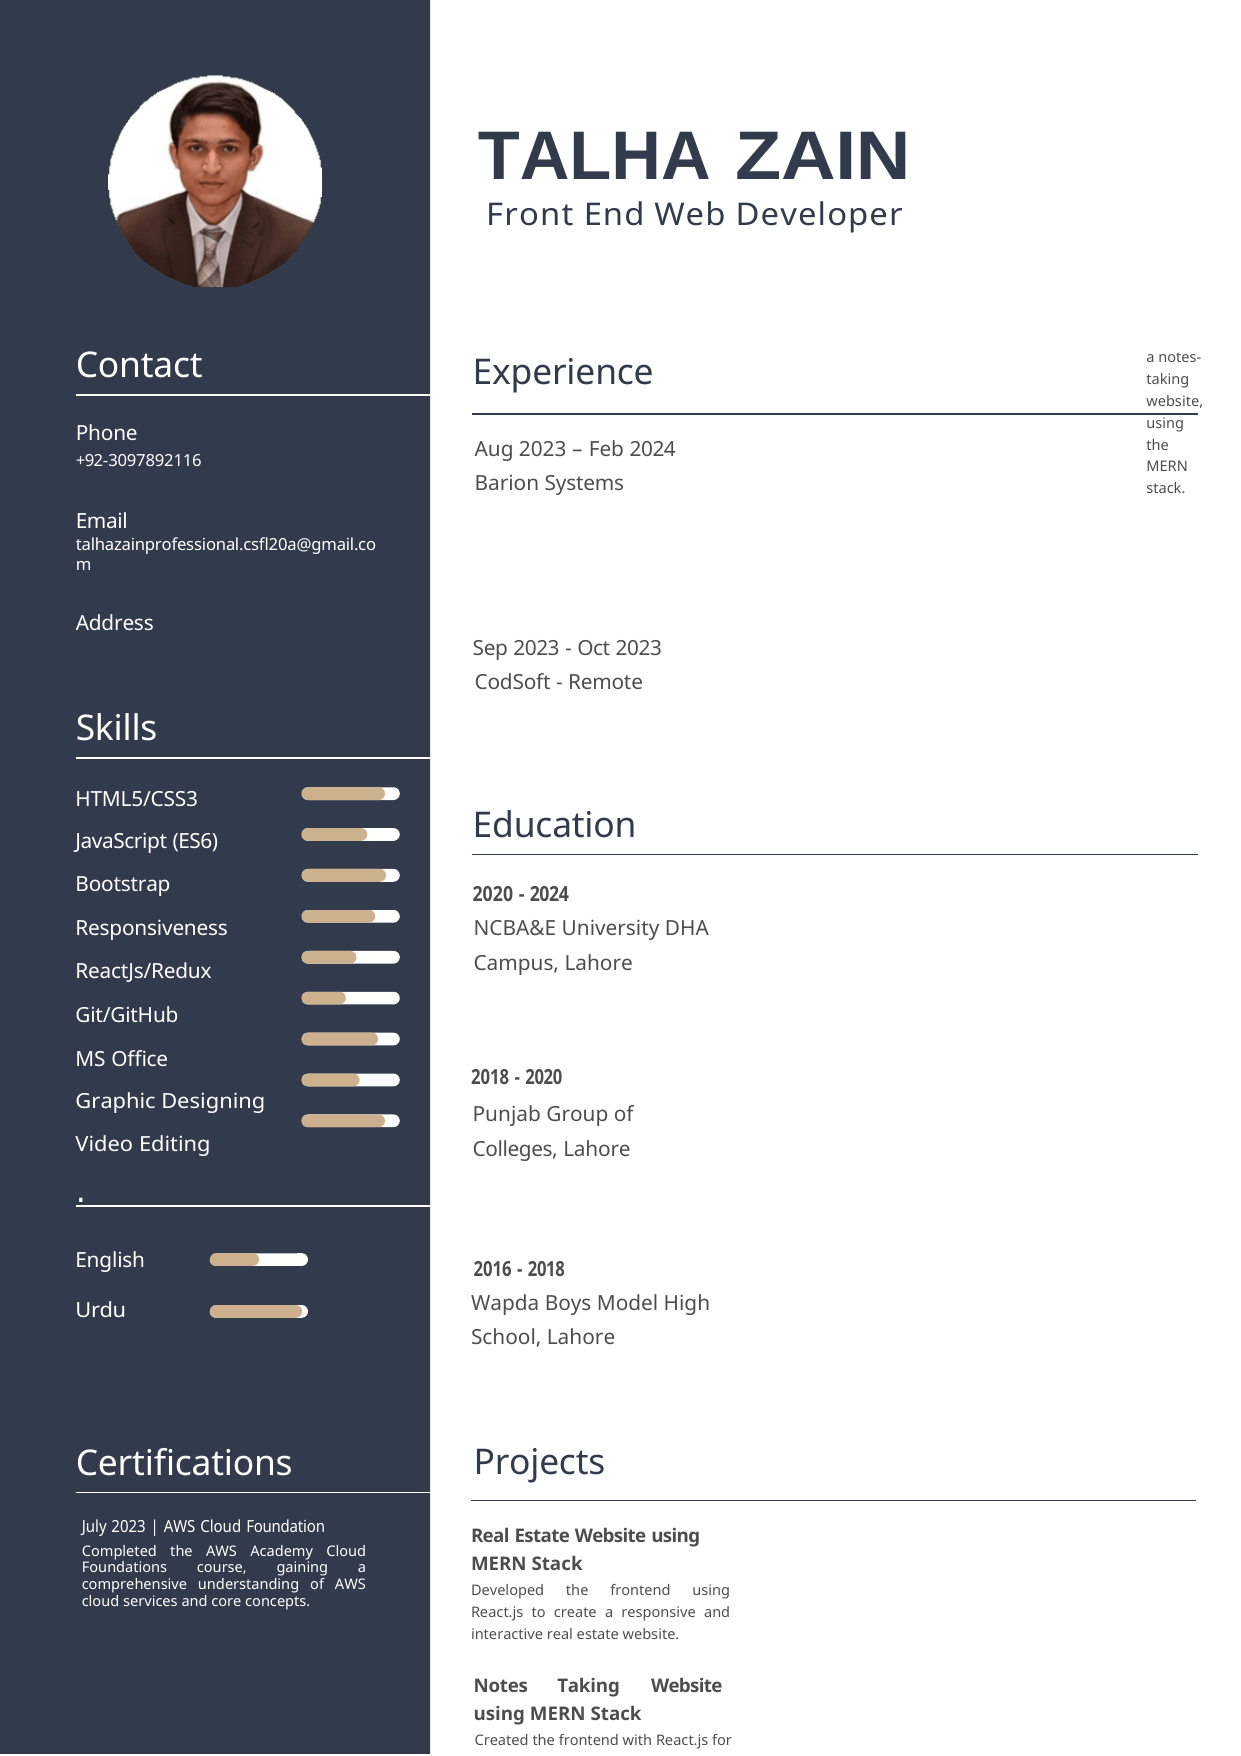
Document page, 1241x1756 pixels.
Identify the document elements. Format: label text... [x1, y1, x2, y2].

text NCBA&E University DHA Campus, Lahore [473, 913, 713, 976]
text Front End Web Developer [431, 195, 1209, 233]
title TALHA ZAIN [431, 116, 1209, 195]
text Sep 2023 - Oct 2023 [472, 633, 732, 662]
subtitle Projects [473, 1436, 732, 1485]
picture [108, 73, 322, 287]
subtitle Experience [472, 347, 732, 395]
text Punjab Group of Colleges, Lahore [472, 1099, 713, 1162]
text CodSoft - Remote [474, 667, 732, 696]
text Developed the frontend using React.js to create a responsive and interactive real estate website. [471, 1580, 730, 1644]
text Barion Systems [474, 468, 732, 497]
text Aug 2023 – Feb 2024 [474, 434, 732, 463]
text Created the frontend with React.js for a notes-taking website, using the MERN stack. [474, 1729, 732, 1749]
subtitle Notes Taking Website using MERN Stack [473, 1672, 732, 1726]
subtitle 2020 - 2024 [472, 879, 732, 908]
text Wapda Boys Model High School, Lahore [471, 1288, 713, 1351]
subtitle 2016 - 2018 [473, 1254, 732, 1282]
text Created the frontend with React.js for a notes-taking website, using the MERN stack. [1146, 347, 1209, 498]
subtitle Education [472, 799, 732, 847]
subtitle Real Estate Website using MERN Stack [471, 1522, 732, 1576]
subtitle 2018 - 2020 [471, 1062, 732, 1091]
